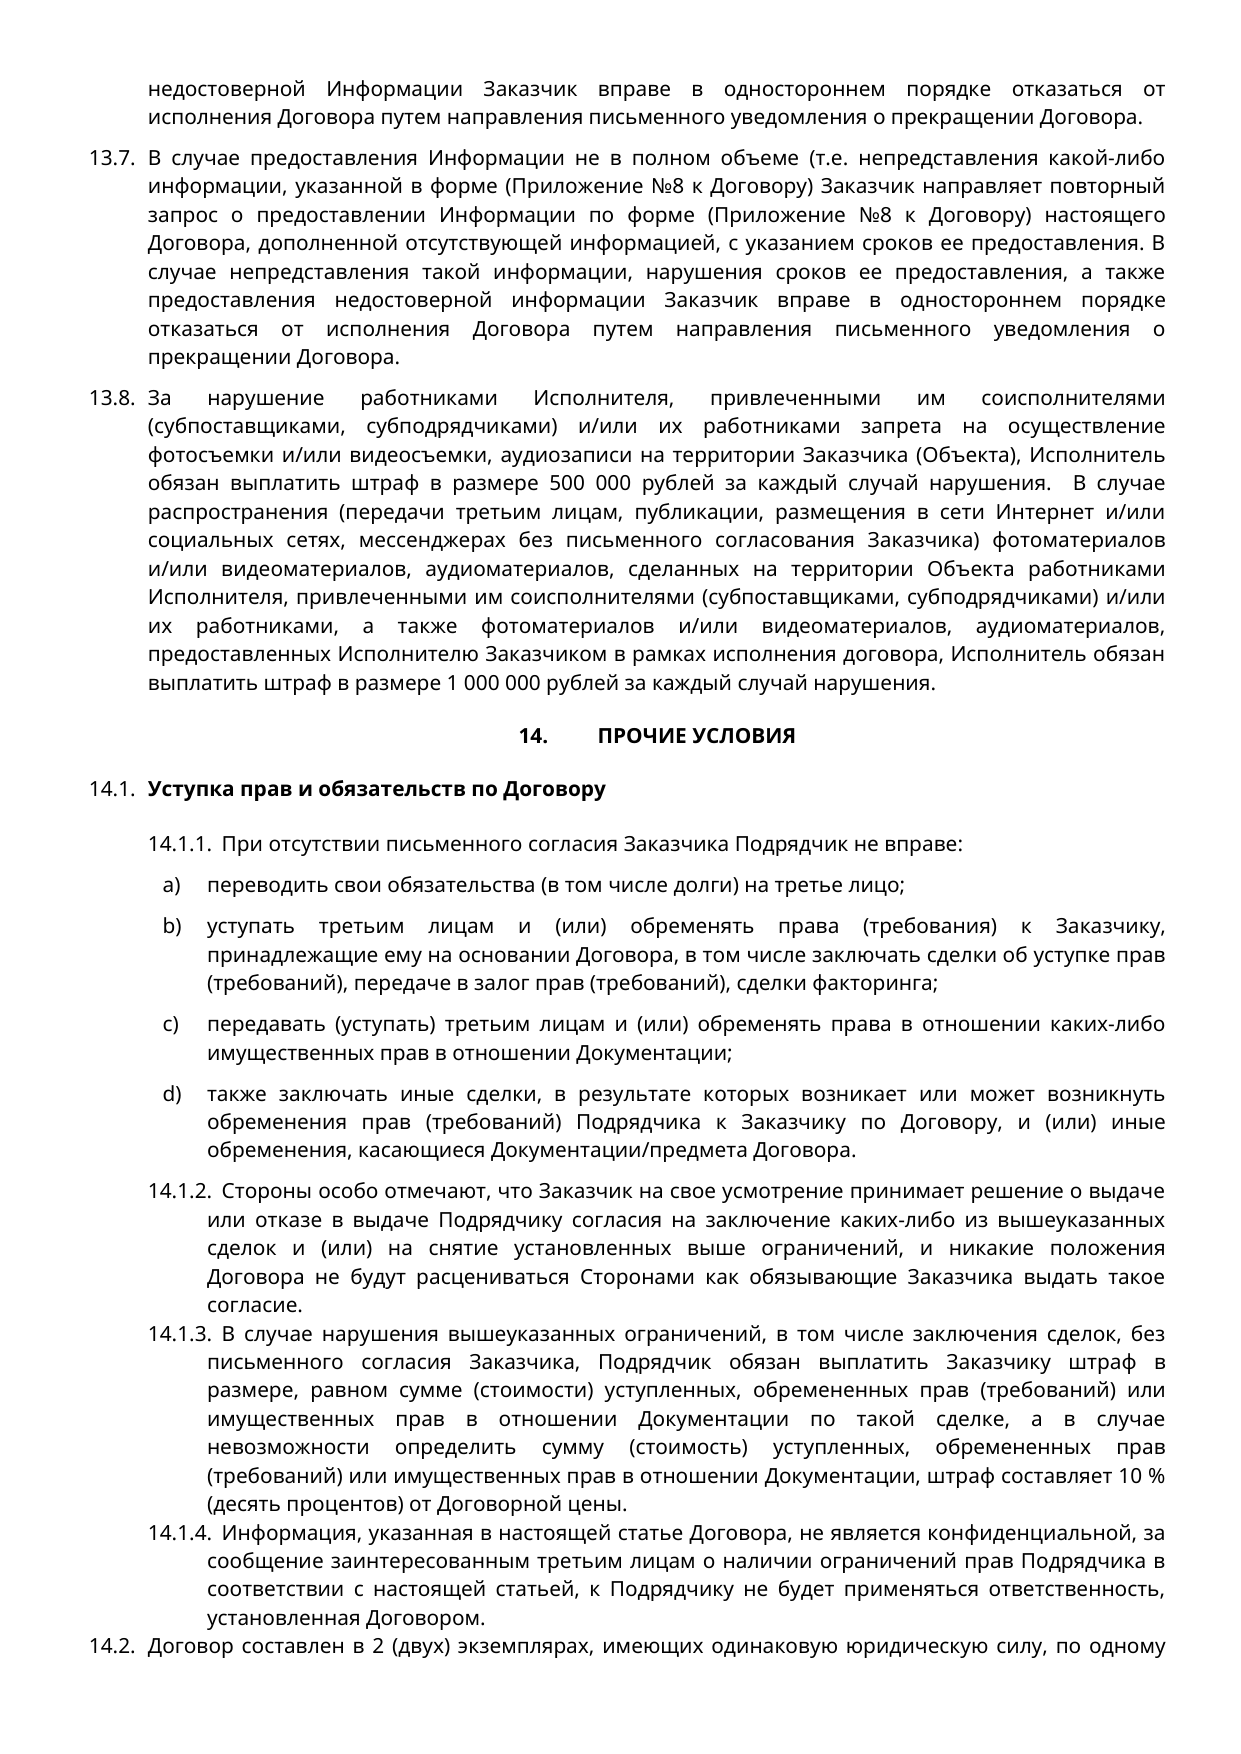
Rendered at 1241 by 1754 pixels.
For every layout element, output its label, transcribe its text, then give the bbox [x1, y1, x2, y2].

list передавать (уступать) третьим лицам и (или) обременять права в отношении каких-либо имущественных прав в отношении Документации; [162, 1009, 1167, 1066]
list В случае нарушения вышеуказанных ограничений, в том числе заключения сделок, без письменного согласия Заказчика, Подрядчик обязан выплатить Заказчику штраф в размере, равном сумме (стоимости) уступленных, обремененных прав (требований) или имущественных прав в отношении Документации по такой сделке, а в случае невозможности определить сумму (стоимость) уступленных, обремененных прав (требований) или имущественных прав в отношении Документации, штраф составляет 10 %(десять процентов) от Договорной цены. [148, 1319, 1167, 1518]
list ПРОЧИЕ УСЛОВИЯ [148, 721, 1167, 749]
list также заключать иные сделки, в результате которых возникает или может возникнуть обременения прав (требований) Подрядчика к Заказчику по Договору, и (или) иные обременения, касающиеся Документации/предмета Договора. [162, 1079, 1167, 1164]
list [89, 74, 1167, 131]
list При отсутствии письменного согласия Заказчика Подрядчик не вправе: [148, 829, 1167, 858]
list Стороны особо отмечают, что Заказчик на свое усмотрение принимает решение о выдаче или отказе в выдаче Подрядчику согласия на заключение каких-либо из вышеуказанных сделок и (или) на снятие установленных выше ограничений, и никакие положения Договора не будут расцениваться Сторонами как обязывающие Заказчика выдать такое согласие. [148, 1176, 1167, 1319]
list Информация, указанная в настоящей статье Договора, не является конфиденциальной, за сообщение заинтересованным третьим лицам о наличии ограничений прав Подрядчика в соответствии с настоящей статьей, к Подрядчику не будет применяться ответственность, установленная Договором. [148, 1518, 1167, 1631]
list За нарушение работниками Исполнителя, привлеченными им соисполнителями (субпоставщиками, субподрядчиками) и/или их работниками запрета на осуществление фотосъемки и/или видеосъемки, аудиозаписи на территории Заказчика (Объекта), Исполнитель обязан выплатить штраф в размере 500 000 рублей за каждый случай нарушения. В случае распространения (передачи третьим лицам, публикации, размещения в сети Интернет и/или социальных сетях, мессенджерах без письменного согласования Заказчика) фотоматериалов и/или видеоматериалов, аудиоматериалов, сделанных на территории Объекта работниками Исполнителя, привлеченными им соисполнителями (субпоставщиками, субподрядчиками) и/или их работниками, а также фотоматериалов и/или видеоматериалов, аудиоматериалов, предоставленных Исполнителю Заказчиком в рамках исполнения договора, Исполнитель обязан выплатить штраф в размере 1 000 000 рублей за каждый случай нарушения. [89, 383, 1167, 696]
list Уступка прав и обязательств по Договору [89, 774, 1167, 803]
list В случае предоставления Информации не в полном объеме (т.е. непредставления какой-либо информации, указанной в форме (Приложение №8 к Договору) Заказчик направляет повторный запрос о предоставлении Информации по форме (Приложение №8 к Договору) настоящего Договора, дополненной отсутствующей информацией, с указанием сроков ее предоставления. В случае непредставления такой информации, нарушения сроков ее предоставления, а также предоставления недостоверной информации Заказчик вправе в одностороннем порядке отказаться от исполнения Договора путем направления письменного уведомления о прекращении Договора. [89, 143, 1167, 371]
list переводить свои обязательства (в том числе долги) на третье лицо; [162, 871, 1167, 899]
list уступать третьим лицам и (или) обременять права (требования) к Заказчику, принадлежащие ему на основании Договора, в том числе заключать сделки об уступке прав (требований), передаче в залог прав (требований), сделки факторинга; [162, 911, 1167, 997]
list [89, 1631, 1167, 1660]
